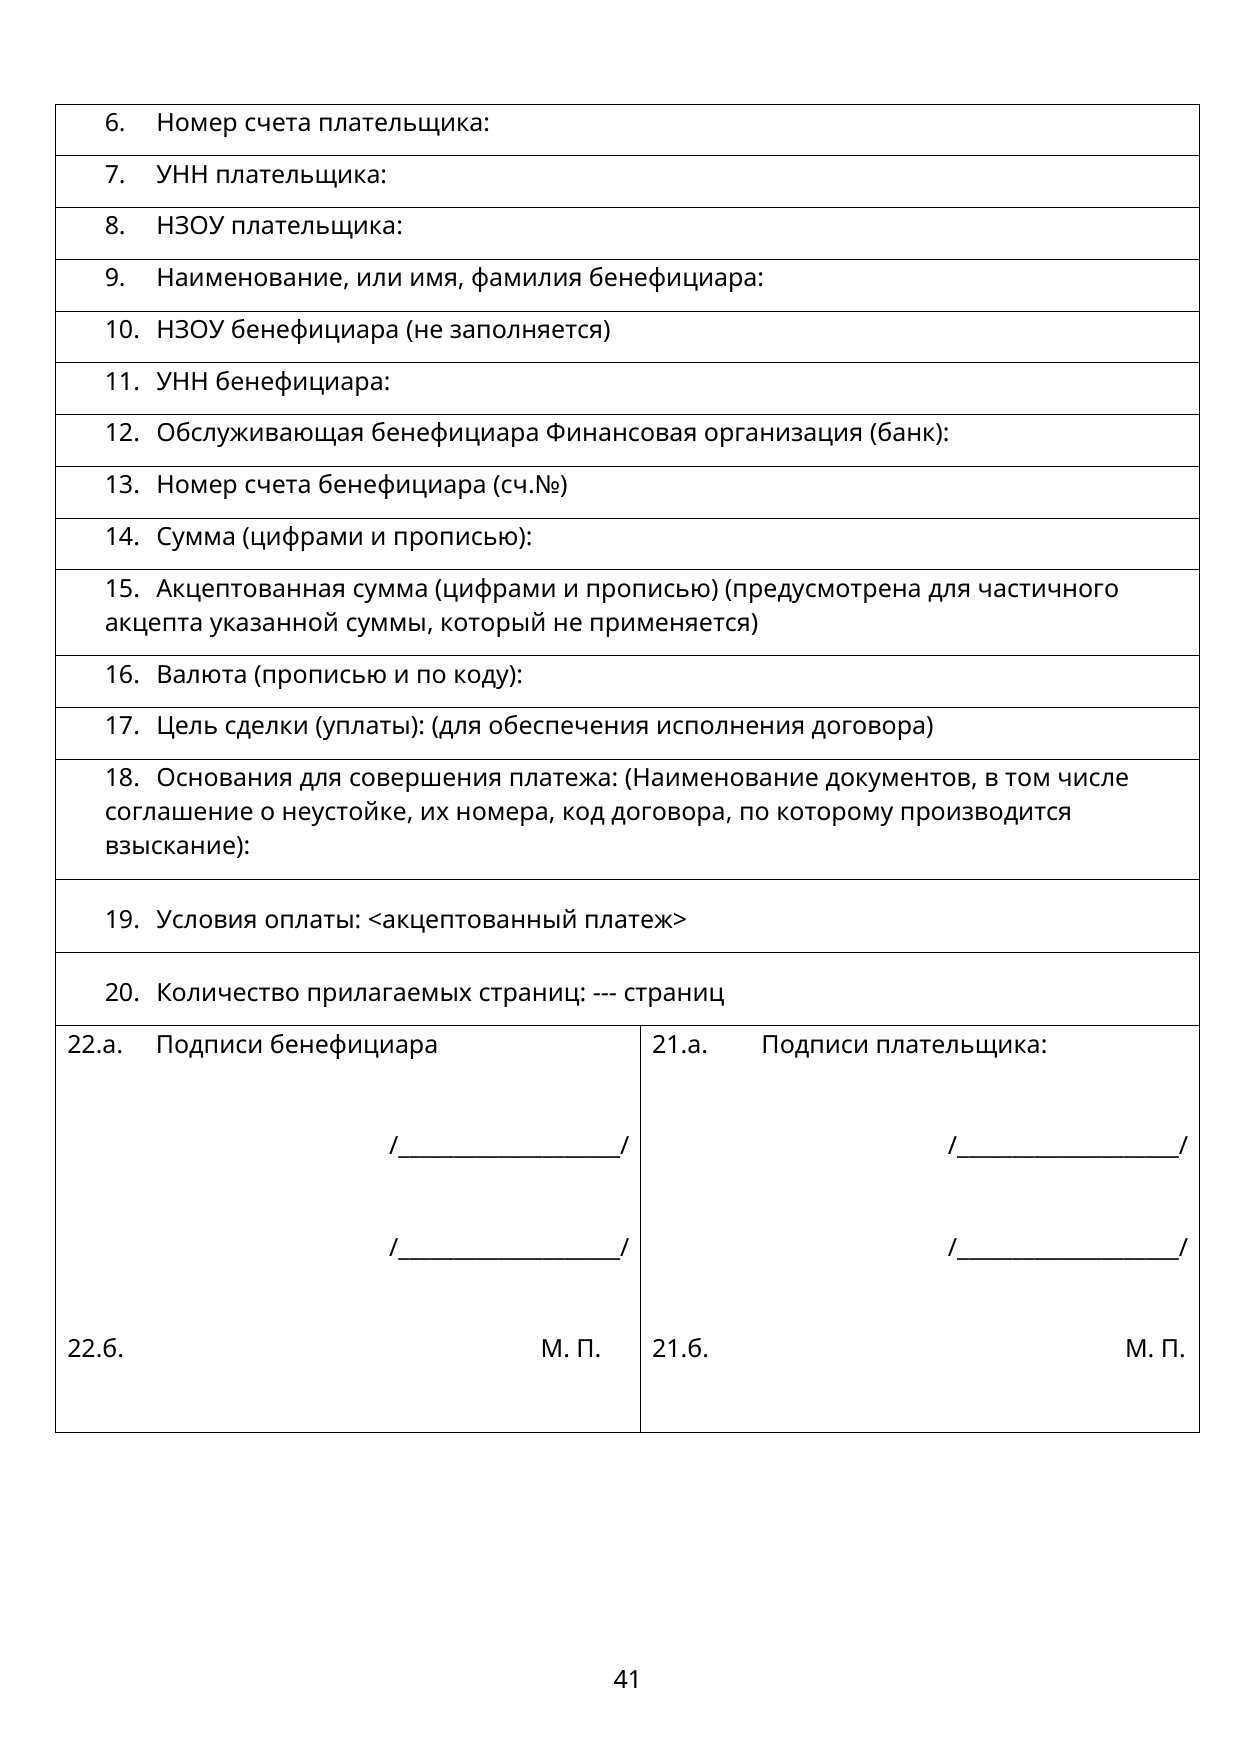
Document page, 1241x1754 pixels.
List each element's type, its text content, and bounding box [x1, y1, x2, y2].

table_cell 15. Акцептованная сумма (цифрами и прописью) (предусмотрена для частичного акцепта указанной суммы, который не применяется) [56, 570, 1199, 655]
table_cell 21.а. Подписи плательщика: /____________________/ /____________________/ 21.б. М. П. [641, 1026, 1199, 1432]
table_cell 7. УНН плательщика: [56, 156, 1199, 207]
table_cell 10. НЗОУ бенефициара (не заполняется) [56, 312, 1199, 362]
table_cell 13. Номер счета бенефициара (сч.№) [56, 467, 1199, 518]
table_cell 19. Условия оплаты: <акцептованный платеж> [56, 880, 1199, 952]
table_cell 6. Номер счета плательщика: [56, 105, 1199, 155]
table_cell 17. Цель сделки (уплаты): (для обеспечения исполнения договора) [56, 708, 1199, 759]
table_cell 14. Сумма (цифрами и прописью): [56, 519, 1199, 569]
table_cell 16. Валюта (прописью и по коду): [56, 656, 1199, 707]
table_cell 20. Количество прилагаемых страниц: --- страниц [56, 953, 1199, 1025]
table_cell 9. Наименование, или имя, фамилия бенефициара: [56, 260, 1199, 311]
table_cell 12. Обслуживающая бенефициара Финансовая организация (банк): [56, 415, 1199, 466]
table_cell 8. НЗОУ плательщика: [56, 208, 1199, 259]
table_cell 22.а. Подписи бенефициара /____________________/ /____________________/ 22.б. М. П. [56, 1026, 640, 1432]
table_cell 18. Основания для совершения платежа: (Наименование документов, в том числе соглашение о неустойке, их номера, код договора, по которому производится взыскание): [56, 760, 1199, 879]
table_cell 11. УНН бенефициара: [56, 363, 1199, 414]
